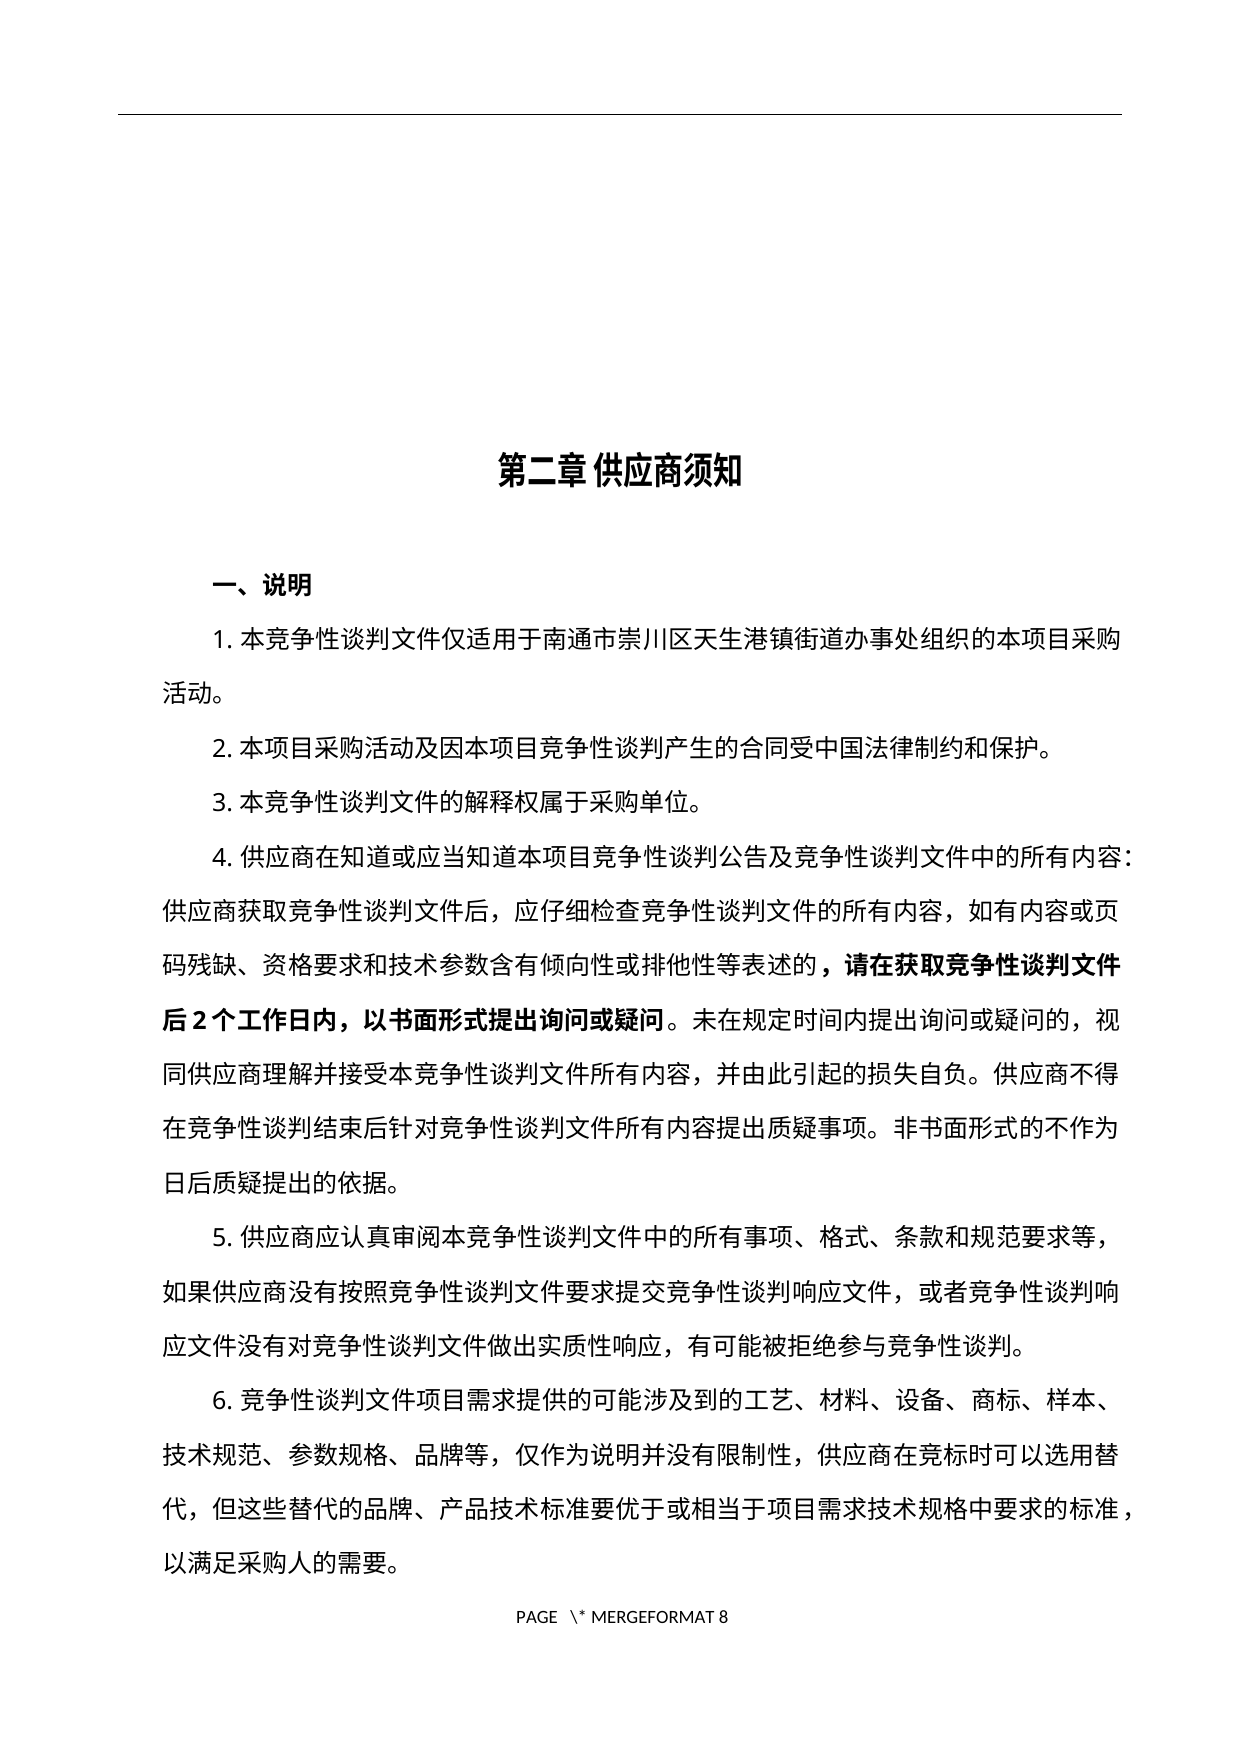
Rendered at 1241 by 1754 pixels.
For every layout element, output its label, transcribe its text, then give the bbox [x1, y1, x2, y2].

text 6. 竞争性谈判文件项目需求提供的可能涉及到的工艺、材料、设备、商标、样本、技术规范、参数规格、品牌等，仅作为说明并没有限制性，供应商在竞标时可以选用替代，但这些替代的品牌、产品技术标准要优于或相当于项目需求技术规格中要求的标准，以满足采购人的需要。 [162, 1381, 1122, 1580]
text 一、说明 [162, 565, 1122, 601]
text 1. 本竞争性谈判文件仅适用于南通市崇川区天生港镇街道办事处组织的本项目采购活动。 [162, 619, 1122, 710]
text 5. 供应商应认真审阅本竞争性谈判文件中的所有事项、格式、条款和规范要求等，如果供应商没有按照竞争性谈判文件要求提交竞争性谈判响应文件，或者竞争性谈判响应文件没有对竞争性谈判文件做出实质性响应，有可能被拒绝参与竞争性谈判。 [162, 1218, 1122, 1363]
text 第二章 供应商须知 [118, 435, 1122, 500]
text 2. 本项目采购活动及因本项目竞争性谈判产生的合同受中国法律制约和保护。 [162, 728, 1122, 764]
text 4. 供应商在知道或应当知道本项目竞争性谈判公告及竞争性谈判文件中的所有内容：供应商获取竞争性谈判文件后，应仔细检查竞争性谈判文件的所有内容，如有内容或页码残缺、资格要求和技术参数含有倾向性或排他性等表述的，请在获取竞争性谈判文件后2个工作日内，以书面形式提出询问或疑问。未在规定时间内提出询问或疑问的，视同供应商理解并接受本竞争性谈判文件所有内容，并由此引起的损失自负。供应商不得在竞争性谈判结束后针对竞争性谈判文件所有内容提出质疑事项。非书面形式的不作为日后质疑提出的依据。 [162, 837, 1122, 1199]
text 3. 本竞争性谈判文件的解释权属于采购单位。 [162, 783, 1122, 819]
